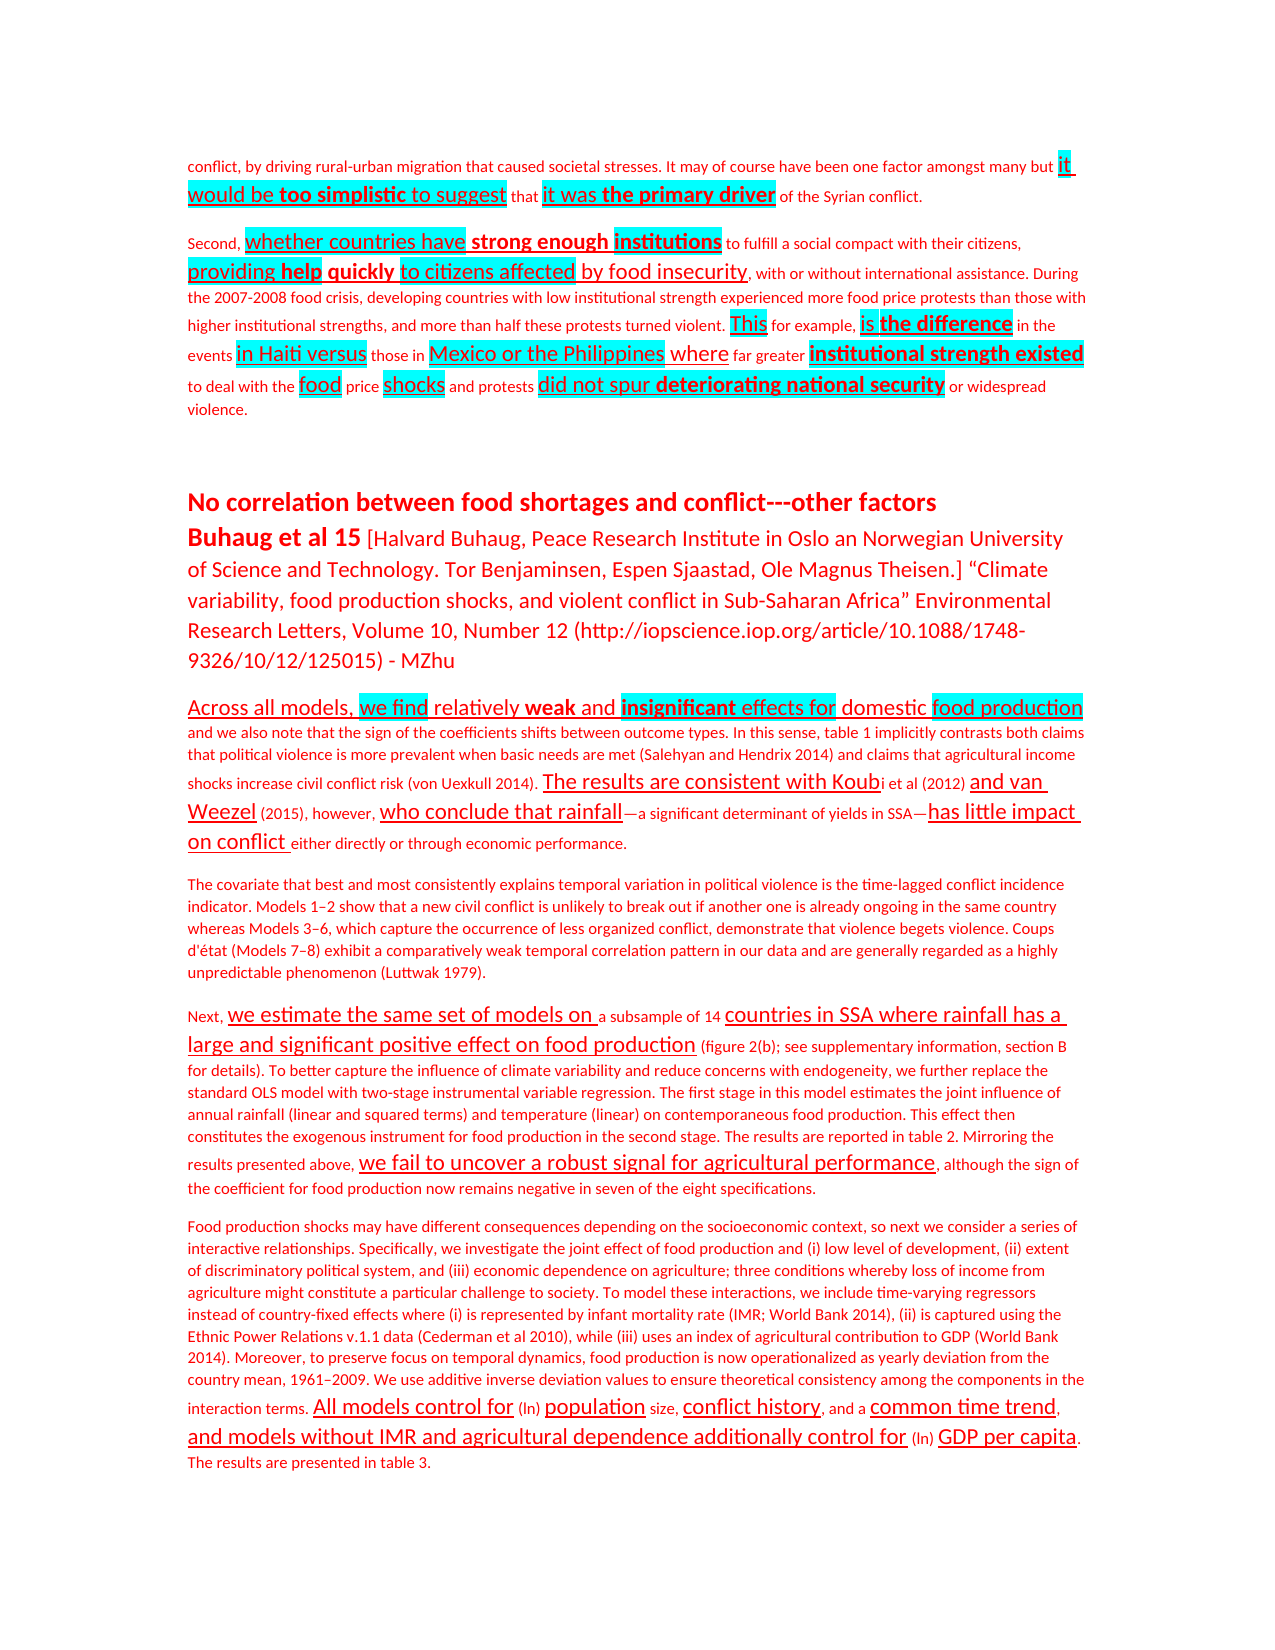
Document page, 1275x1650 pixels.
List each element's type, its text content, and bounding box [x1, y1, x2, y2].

text The covariate that best and most consistently explains temporal variation in political violence is the time-lagged conflict incidence indicator. Models 1–2 show that a new civil conflict is unlikely to break out if another one is already ongoing in the same country whereas Models 3–6, which capture the occurrence of less organized conflict, demonstrate that violence begets violence. Coups d'état (Models 7–8) exhibit a comparatively weak temporal correlation pattern in our data and are generally regarded as a highly unpredictable phenomenon (Luttwak 1979). [187, 874, 1087, 982]
text Across all models, we find relatively weak and insignificant effects for domestic food production and we also note that the sign of the coefficients shifts between outcome types. In this sense, table 1 implicitly contrasts both claims that political violence is more prevalent when basic needs are met (Salehyan and Hendrix 2014) and claims that agricultural income shocks increase civil conflict risk (von Uexkull 2014). The results are consistent with Koubi et al (2012) and van Weezel (2015), however, who conclude that rainfall—a significant determinant of yields in SSA—has little impact on conflict either directly or through economic performance. [187, 693, 1087, 856]
subtitle No correlation between food shortages and conflict---other factors [187, 485, 1087, 518]
text Food production shocks may have different consequences depending on the socioeconomic context, so next we consider a series of interactive relationships. Specifically, we investigate the joint effect of food production and (i) low level of development, (ii) extent of discriminatory political system, and (iii) economic dependence on agriculture; three conditions whereby loss of income from agriculture might constitute a particular challenge to society. To model these interactions, we include time-varying regressors instead of country-fixed effects where (i) is represented by infant mortality rate (IMR; World Bank 2014), (ii) is captured using the Ethnic Power Relations v.1.1 data (Cederman et al 2010), while (iii) uses an index of agricultural contribution to GDP (World Bank 2014). Moreover, to preserve focus on temporal dynamics, food production is now operationalized as yearly deviation from the country mean, 1961–2009. We use additive inverse deviation values to ensure theoretical consistency among the components in the interaction terms. All models control for (ln) population size, conflict history, and a common time trend, and models without IMR and agricultural dependence additionally control for (ln) GDP per capita. The results are presented in table 3. [187, 1216, 1087, 1472]
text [187, 150, 1087, 208]
text Next, we estimate the same set of models on a subsample of 14 countries in SSA where rainfall has a large and significant positive effect on food production (figure 2(b); see supplementary information, section B for details). To better capture the influence of climate variability and reduce concerns with endogeneity, we further replace the standard OLS model with two-stage instrumental variable regression. The first stage in this model estimates the joint influence of annual rainfall (linear and squared terms) and temperature (linear) on contemporaneous food production. This effect then constitutes the exogenous instrument for food production in the second stage. The results are reported in table 2. Mirroring the results presented above, we fail to uncover a robust signal for agricultural performance, although the sign of the coefficient for food production now remains negative in seven of the eight specifications. [187, 1000, 1087, 1198]
text Second, whether countries have strong enough institutions to fulfill a social compact with their citizens, providing help quickly to citizens affected by food insecurity, with or without international assistance. During the 2007-2008 food crisis, developing countries with low institutional strength experienced more food price protests than those with higher institutional strengths, and more than half these protests turned violent. This for example, is the difference in the events in Haiti versus those in Mexico or the Philippines where far greater institutional strength existed to deal with the food price shocks and protests did not spur deteriorating national security or widespread violence. [187, 227, 1087, 420]
text Buhaug et al 15 [Halvard Buhaug, Peace Research Institute in Oslo an Norwegian University of Science and Technology. Tor Benjaminsen, Espen Sjaastad, Ole Magnus Theisen.] “Climate variability, food production shocks, and violent conflict in Sub-Saharan Africa” Environmental Research Letters, Volume 10, Number 12 (http://iopscience.iop.org/article/10.1088/1748-9326/10/12/125015) - MZhu [187, 520, 1087, 674]
